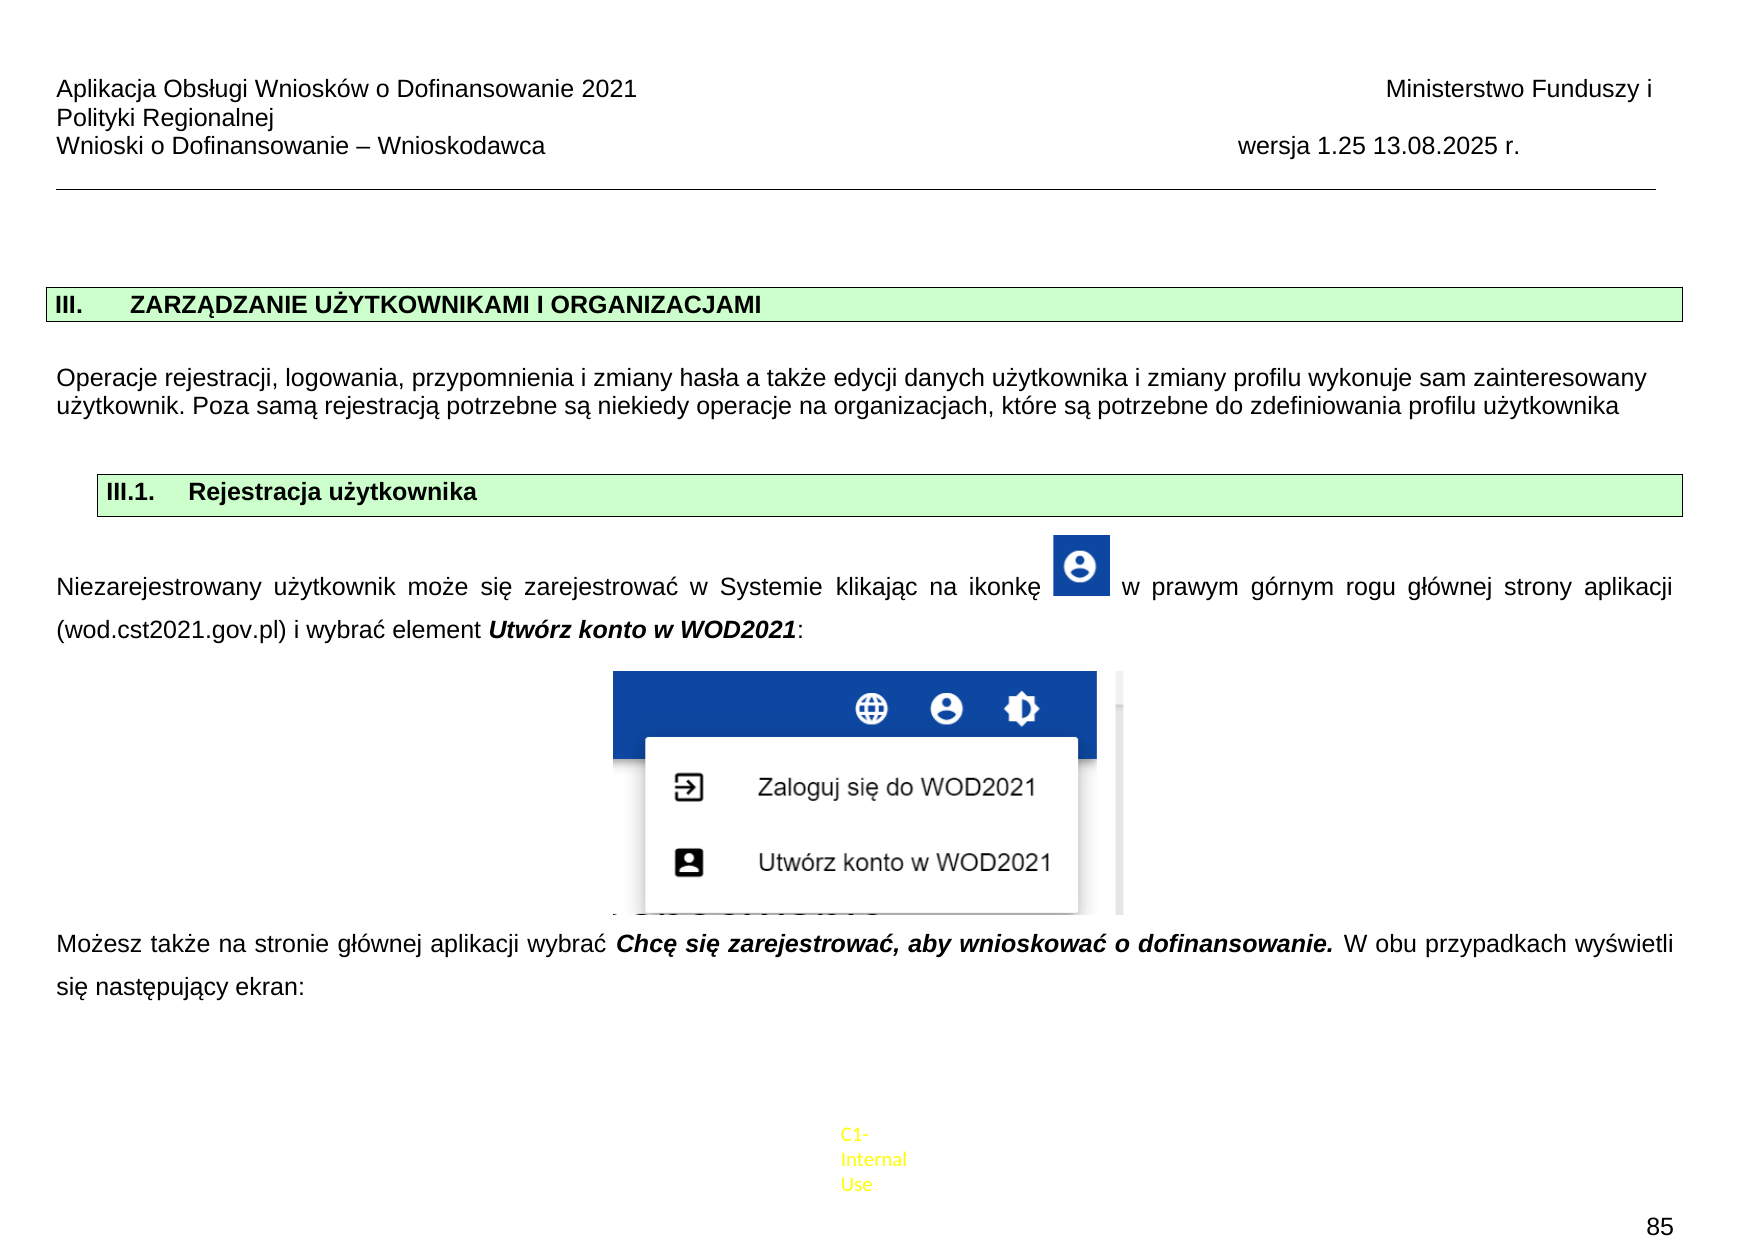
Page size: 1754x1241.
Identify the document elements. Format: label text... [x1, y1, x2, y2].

text Operacje rejestracji, logowania, przypomnienia i zmiany hasła a także edycji danych użytkownika i zmiany profilu wykonuje sam zainteresowany użytkownik. Poza samą rejestracją potrzebne są niekiedy operacje na organizacjach, które są potrzebne do zdefiniowania profilu użytkownika [56, 362, 1674, 420]
text Niezarejestrowany użytkownik może się zarejestrować w Systemie klikając na ikonkę w prawym górnym rogu głównej strony aplikacji (wod.cst2021.gov.pl) i wybrać element Utwórz konto w WOD2021: [56, 535, 1674, 644]
picture [613, 671, 1124, 915]
picture [1053, 535, 1110, 596]
text Możesz także na stronie głównej aplikacji wybrać Chcę się zarejestrować, aby wnioskować o dofinansowanie. W obu przypadkach wyświetli się następujący ekran: [56, 929, 1674, 1001]
subtitle ZARZĄDZANIE UŻYTKOWNIKAMI I ORGANIZACJAMI [47, 288, 1682, 321]
subtitle Rejestracja użytkownika [98, 475, 1682, 516]
